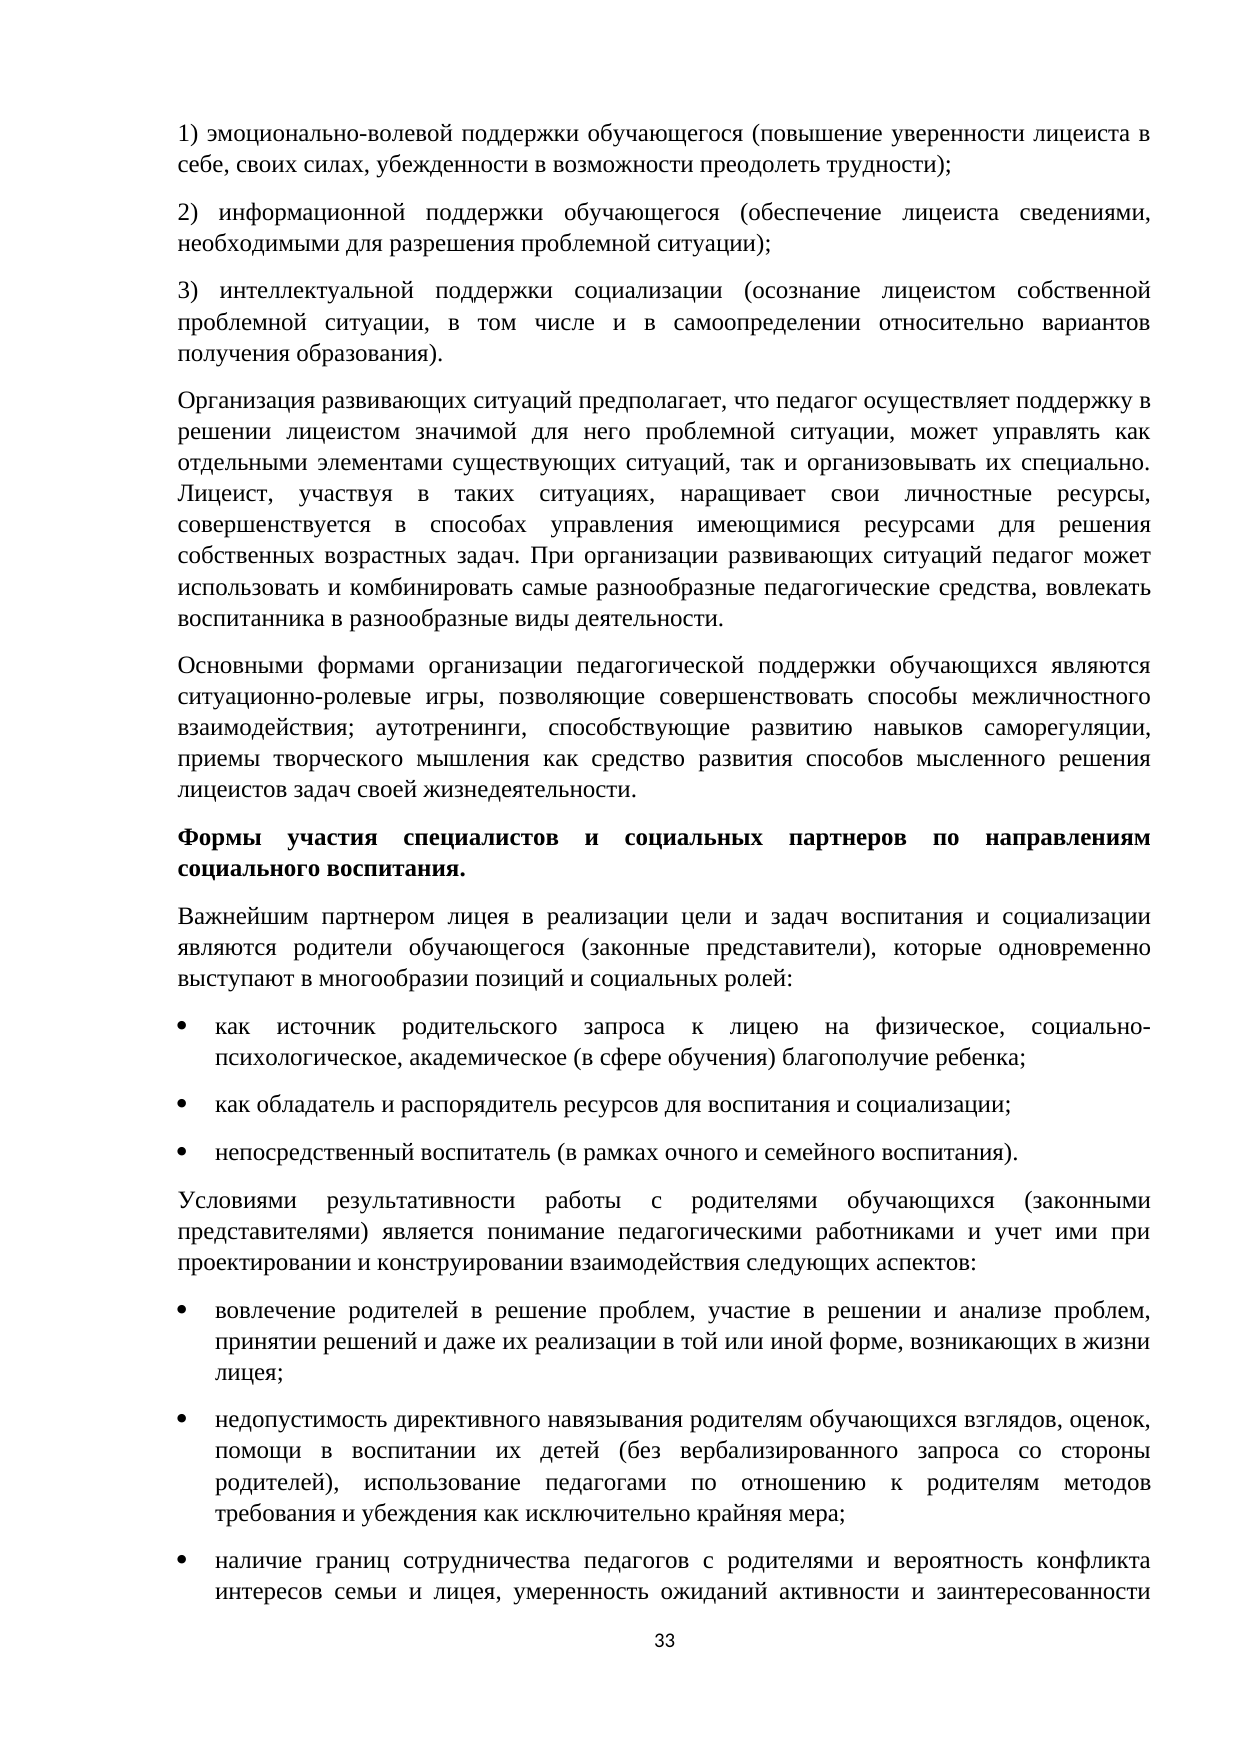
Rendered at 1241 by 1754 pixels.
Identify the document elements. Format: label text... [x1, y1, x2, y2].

text 3) интеллектуальной поддержки социализации (осознание лицеистом собственной проблемной ситуации, в том числе и в самоопределении относительно вариантов получения образования). [177, 276, 1152, 366]
text Основными формами организации педагогической поддержки обучающихся являются ситуационно-ролевые игры, позволяющие совершенствовать способы межличностного взаимодействия; аутотренинги, способствующие развитию навыков саморегуляции, приемы творческого мышления как средство развития способов мысленного решения лицеистов задач своей жизнедеятельности. [177, 650, 1152, 803]
list вовлечение родителей в решение проблем, участие в решении и анализе проблем, принятии решений и даже их реализации в той или иной форме, возникающих в жизни лицея; [177, 1295, 1152, 1386]
text Важнейшим партнером лицея в реализации цели и задач воспитания и социализации являются родители обучающегося (законные представители), которые одновременно выступают в многообразии позиций и социальных ролей: [177, 901, 1152, 992]
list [177, 1545, 1152, 1605]
text 2) информационной поддержки обучающегося (обеспечение лицеиста сведениями, необходимыми для разрешения проблемной ситуации); [177, 197, 1152, 257]
text Условиями результативности работы с родителями обучающихся (законными представителями) является понимание педагогическими работниками и учет ими при проектировании и конструировании взаимодействия следующих аспектов: [177, 1185, 1152, 1276]
list недопустимость директивного навязывания родителям обучающихся взглядов, оценок, помощи в воспитании их детей (без вербализированного запроса со стороны родителей), использование педагогами по отношению к родителям методов требования и убеждения как исключительно крайняя мера; [177, 1404, 1152, 1526]
text Формы участия специалистов и социальных партнеров по направлениям социального воспитания. [177, 822, 1152, 882]
text Организация развивающих ситуаций предполагает, что педагог осуществляет поддержку в решении лицеистом значимой для него проблемной ситуации, может управлять как отдельными элементами существующих ситуаций, так и организовывать их специально. Лицеист, участвуя в таких ситуациях, наращивает свои личностные ресурсы, совершенствуется в способах управления имеющимися ресурсами для решения собственных возрастных задач. При организации развивающих ситуаций педагог может использовать и комбинировать самые разнообразные педагогические средства, вовлекать воспитанника в разнообразные виды деятельности. [177, 385, 1152, 631]
list как обладатель и распорядитель ресурсов для воспитания и социализации; [177, 1089, 1152, 1118]
list как источник родительского запроса к лицею на физическое, социально-психологическое, академическое (в сфере обучения) благополучие ребенка; [177, 1011, 1152, 1071]
text 1) эмоционально-волевой поддержки обучающегося (повышение уверенности лицеиста в себе, своих силах, убежденности в возможности преодолеть трудности); [177, 118, 1152, 178]
list непосредственный воспитатель (в рамках очного и семейного воспитания). [177, 1137, 1152, 1166]
